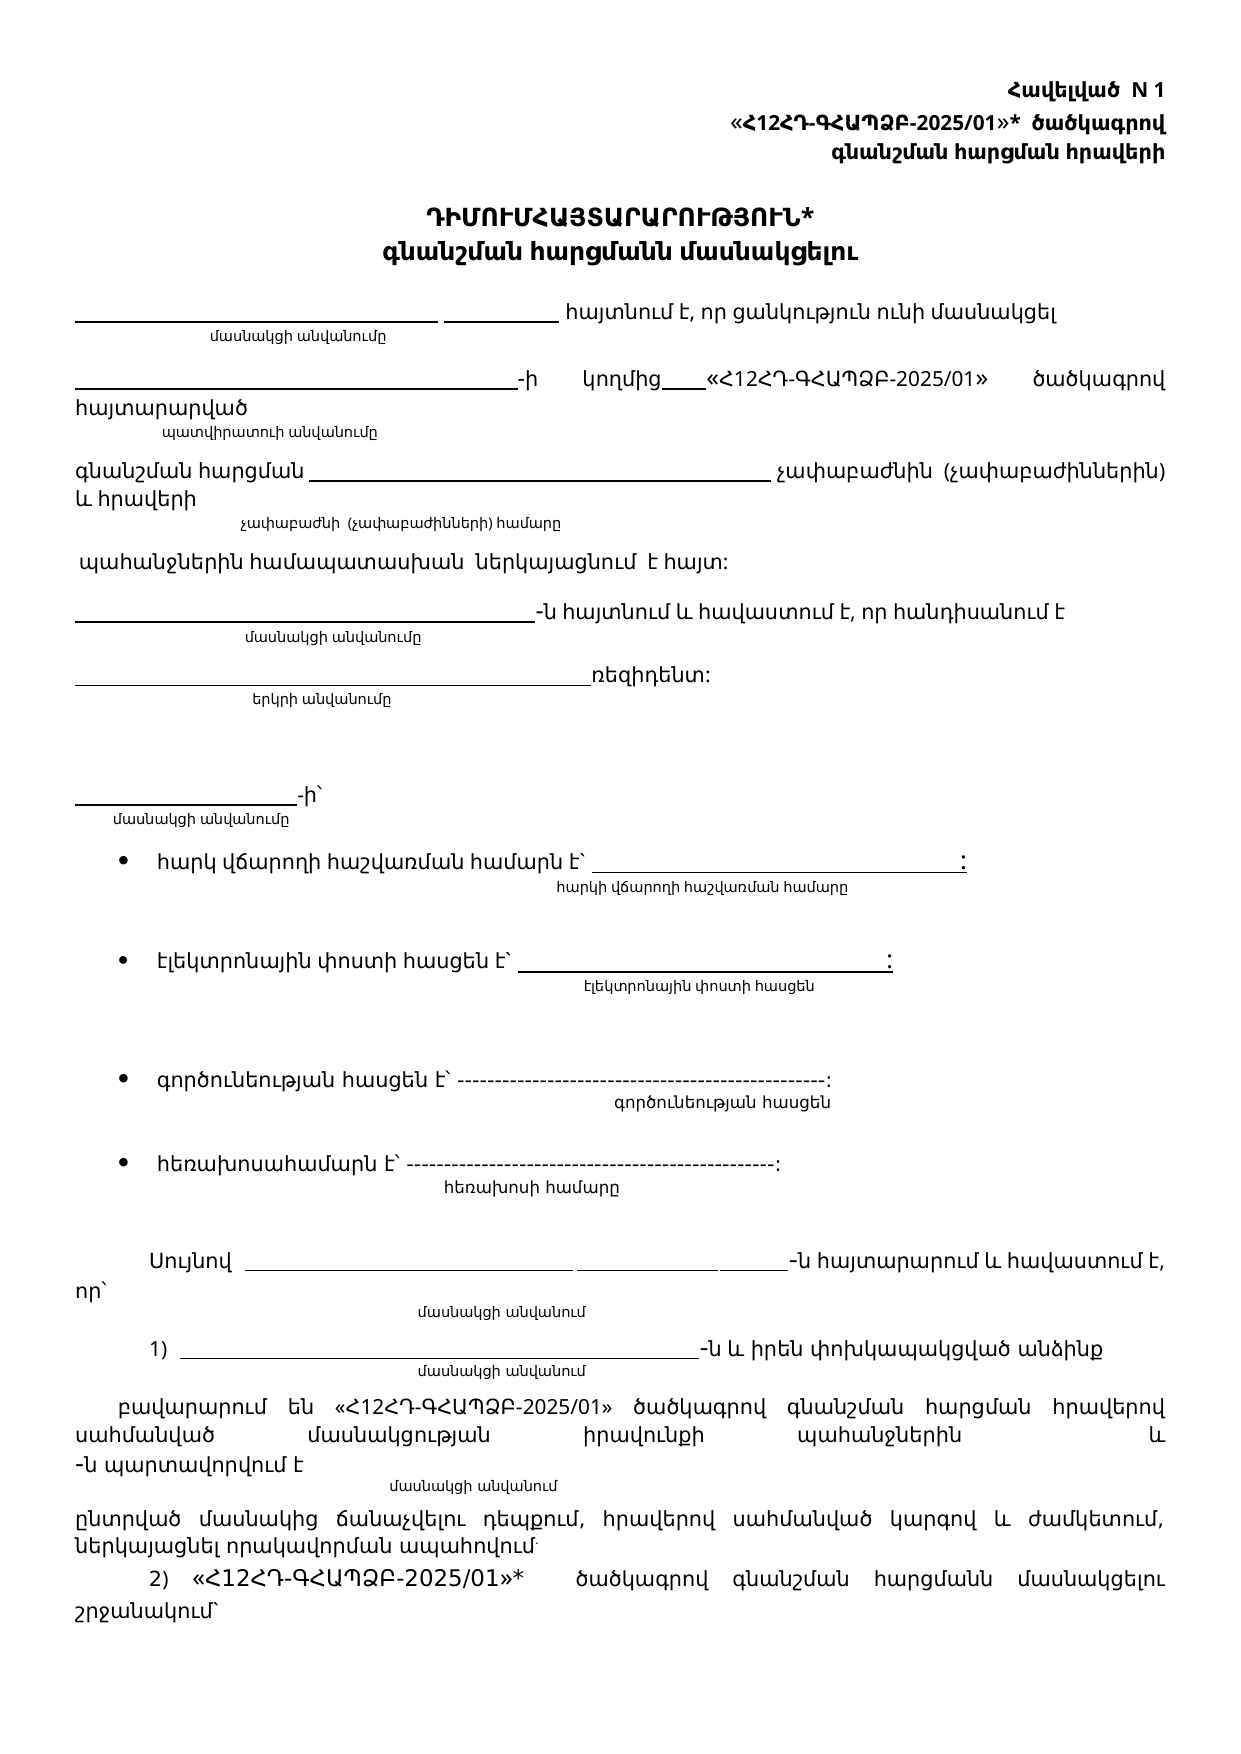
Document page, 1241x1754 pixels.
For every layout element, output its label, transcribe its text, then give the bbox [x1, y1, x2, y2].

text հեռախոսի համարը [444, 1178, 1165, 1197]
text -ն հայտնում և հավաստում է, որ հանդիսանում է [75, 592, 1165, 626]
list գործունեության հասցեն է՝ -------------------------------------------------: [119, 1065, 1165, 1093]
text հայտնում է, որ ցանկություն ունի մասնակցել [75, 297, 1165, 325]
list հարկ վճարողի հաշվառման համարն է` : [119, 843, 1165, 877]
text մասնակցի անվանումը [75, 325, 1165, 359]
text «Հ12ՀԴ-ԳՀԱՊՁԲ-2025/01»* ծածկագրով [75, 103, 1165, 137]
text մասնակցի անվանում [75, 1363, 1165, 1392]
text մասնակցի անվանում [75, 1478, 1165, 1507]
text մասնակցի անվանումը [75, 626, 1165, 661]
text 2) «Հ12ՀԴ-ԳՀԱՊՁԲ-2025/01»* ծածկագրով գնանշման հարցմանն մասնակցելու շրջանակում` [75, 1560, 1165, 1625]
text մասնակցի անվանում [75, 1304, 1165, 1333]
subtitle գնանշման հարցմանն մասնակցելու [75, 234, 1165, 268]
text գնանշման հարցման հրավերի [75, 137, 1165, 166]
text Սույնով -ն հայտարարում և հավաստում է, որ՝ [75, 1246, 1165, 1304]
text ԴԻՄՈՒՄՀԱՅՏԱՐԱՐՈՒԹՅՈՒՆ* [75, 200, 1165, 234]
text -ի կողմից «Հ12ՀԴ-ԳՀԱՊՁԲ-2025/01» ծածկագրով հայտարարված [75, 359, 1165, 422]
text էլեկտրոնային փոստի հասցեն [75, 976, 1165, 1010]
text ընտրված մասնակից ճանաչվելու դեպքում, հրավերով սահմանված կարգով և ժամկետում, ներկայացնել որակավորման ապահովում. [75, 1507, 1165, 1560]
text հարկի վճարողի հաշվառման համարը [222, 877, 1165, 911]
text գործունեության հասցեն [75, 1093, 1165, 1113]
text ռեզիդենտ: [75, 661, 1165, 689]
list էլեկտրոնային փոստի հասցեն է` : [119, 942, 1165, 976]
text -ի՝ [75, 780, 1165, 809]
text բավարարում են «Հ12ՀԴ-ԳՀԱՊՁԲ-2025/01» ծածկագրով գնանշման հարցման հրավերով սահմանված մասնակցության իրավունքի պահանջներին և -ն պարտավորվում է [75, 1392, 1165, 1478]
text Հավելված N 1 [75, 75, 1165, 103]
text պահանջներին համապատասխան ներկայացնում է հայտ: [75, 547, 1165, 575]
text գնանշման հարցման չափաբաժնին (չափաբաժիններին) և հրավերի [75, 456, 1165, 513]
text պատվիրատուի անվանումը [75, 422, 1165, 456]
text 1) -ն և իրեն փոխկապակցված անձինք [75, 1333, 1165, 1363]
list հեռախոսահամարն է՝ -------------------------------------------------: [119, 1149, 1165, 1178]
text երկրի անվանումը [75, 689, 1165, 723]
text մասնակցի անվանումը [75, 809, 1165, 843]
text չափաբաժնի (չափաբաժինների) համարը [75, 513, 1165, 547]
